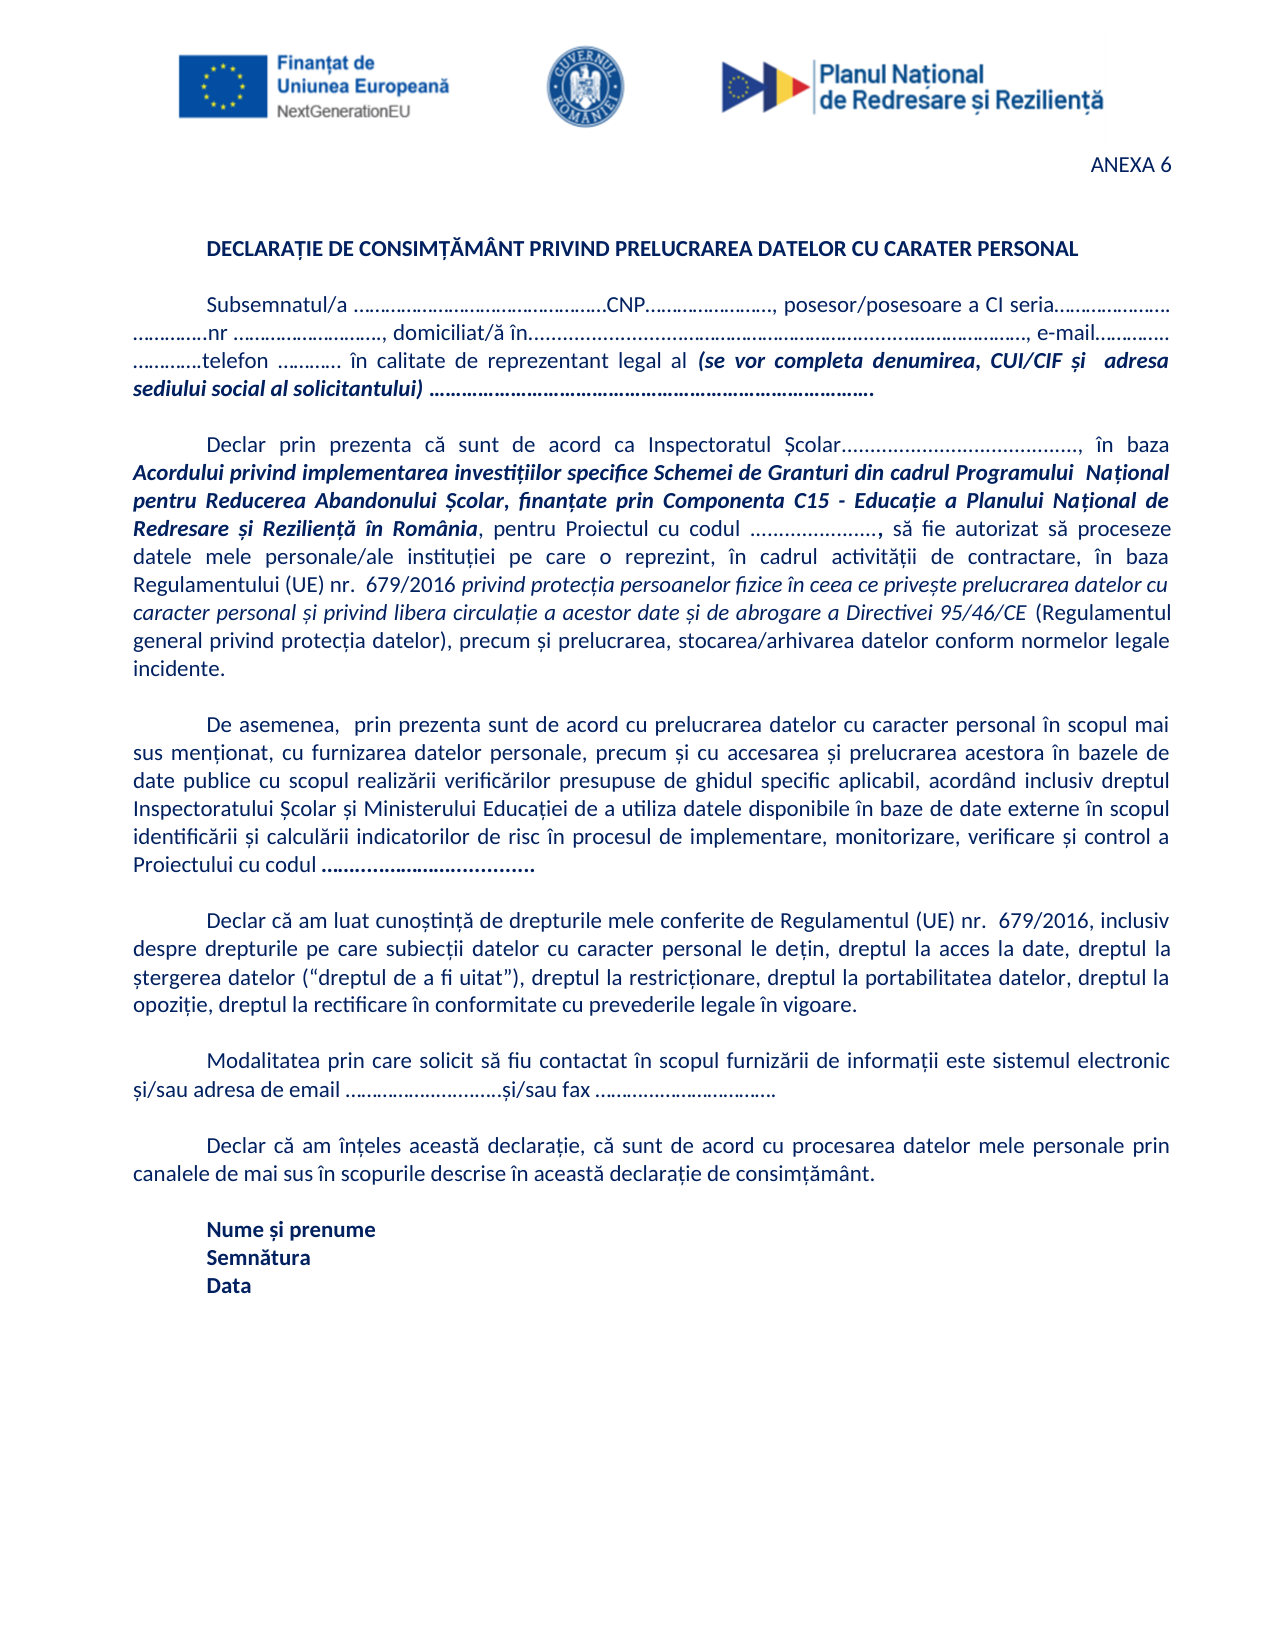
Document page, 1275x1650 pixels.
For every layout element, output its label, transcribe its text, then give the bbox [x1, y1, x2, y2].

text DECLARAȚIE DE CONSIMȚĂMÂNT PRIVIND PRELUCRAREA DATELOR CU CARATER PERSONAL [133, 234, 1172, 262]
text Declar că am luat cunoștință de drepturile mele conferite de Regulamentul (UE) nr. 679/2016, inclusiv despre drepturile pe care subiecţii datelor cu caracter personal le deţin, dreptul la acces la date, dreptul la ștergerea datelor (“dreptul de a fi uitat”), dreptul la restricționare, dreptul la portabilitatea datelor, dreptul la opoziție, dreptul la rectificare în conformitate cu prevederile legale în vigoare. [133, 907, 1172, 1019]
text Semnătura [133, 1243, 1172, 1271]
text Subsemnatul/a …………………………………………CNP……………………, posesor/posesoare a CI seria………………….…………..nr ………………………., domiciliat/ă în...........................……………………………..........…………………, e-mail…………..………….telefon ………… în calitate de reprezentant legal al (se vor completa denumirea, CUI/CIF și adresa sediului social al solicitantului) ………………………………………………………………………. [133, 290, 1172, 402]
text Modalitatea prin care solicit să fiu contactat în scopul furnizării de informații este sistemul electronic și/sau adresa de email ……………..…....…..și/sau fax ………...…………………. [133, 1047, 1172, 1103]
text ANEXA 6 [133, 150, 1172, 178]
text Declar prin prezenta că sunt de acord ca Inspectoratul Școlar........................................., în baza Acordului privind implementarea investițiilor specifice Schemei de Granturi din cadrul Programului Naţional pentru Reducerea Abandonului Școlar, finanțate prin Componenta C15 - Educație a Planului Naţional de Redresare şi Rezilienţă în România, pentru Proiectul cu codul ......................, să fie autorizat să proceseze datele mele personale/ale instituției pe care o reprezint, în cadrul activității de contractare, în baza Regulamentului (UE) nr. 679/2016 privind protecția persoanelor fizice în ceea ce privește prelucrarea datelor cu caracter personal și privind libera circulație a acestor date și de abrogare a Directivei 95/46/CE (Regulamentul general privind protecția datelor), precum și prelucrarea, stocarea/arhivarea datelor conform normelor legale incidente. [133, 430, 1172, 682]
text De asemenea, prin prezenta sunt de acord cu prelucrarea datelor cu caracter personal în scopul mai sus menționat, cu furnizarea datelor personale, precum și cu accesarea și prelucrarea acestora în bazele de date publice cu scopul realizării verificărilor presupuse de ghidul specific aplicabil, acordând inclusiv dreptul Inspectoratului Școlar și Ministerului Educației de a utiliza datele disponibile în baze de date externe în scopul identificării și calculării indicatorilor de risc în procesul de implementare, monitorizare, verificare și control a Proiectului cu codul …….....………….............. [133, 710, 1172, 878]
picture [132, 28, 1108, 144]
text Nume și prenume [133, 1215, 1172, 1243]
text Declar că am înțeles această declarație, că sunt de acord cu procesarea datelor mele personale prin canalele de mai sus în scopurile descrise în această declarație de consimțământ. [133, 1131, 1172, 1187]
text Data [133, 1271, 1172, 1299]
